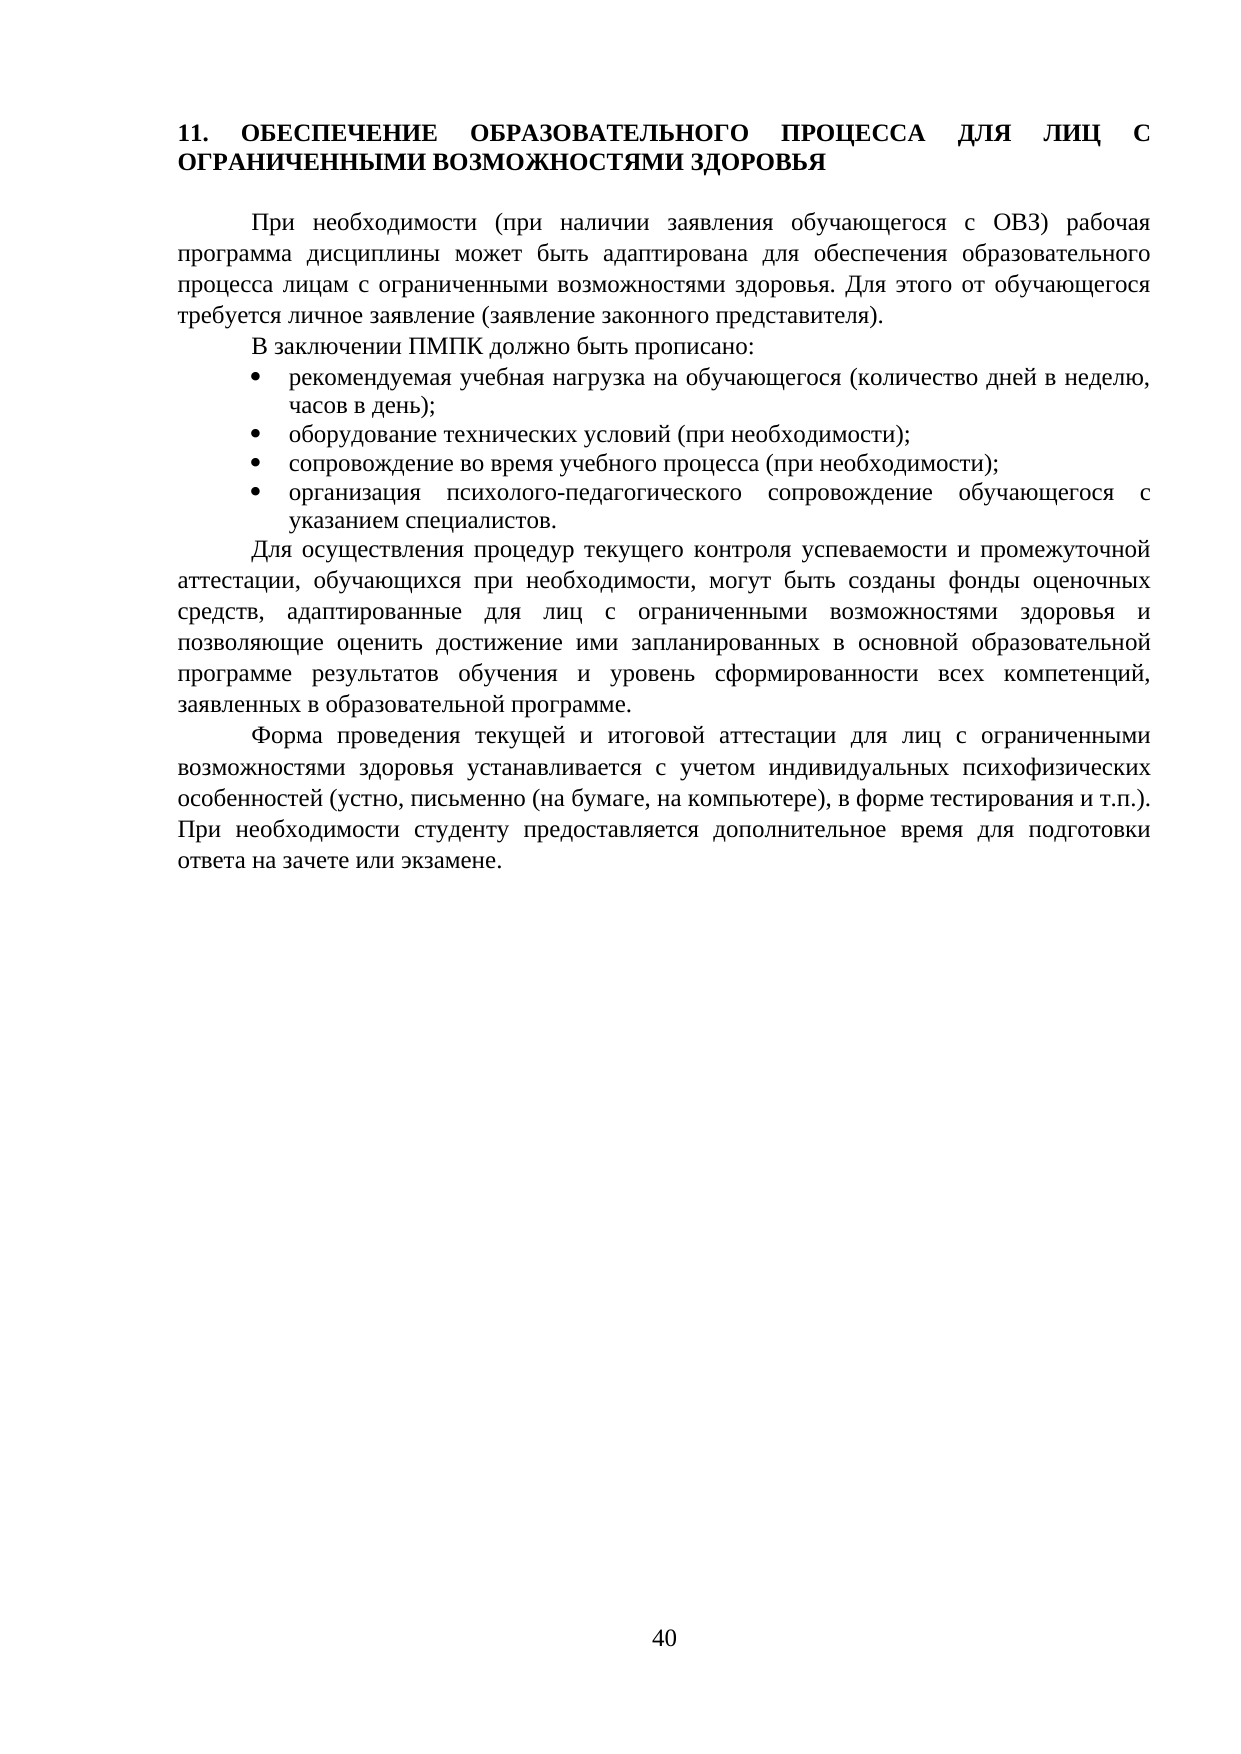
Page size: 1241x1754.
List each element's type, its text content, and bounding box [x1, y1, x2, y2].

text Для осуществления процедур текущего контроля успеваемости и промежуточной аттестации, обучающихся при необходимости, могут быть созданы фонды оценочных средств, адаптированные для лиц с ограниченными возможностями здоровья и позволяющие оценить достижение ими запланированных в основной образовательной программе результатов обучения и уровень сформированности всех компетенций, заявленных в образовательной программе. [177, 534, 1152, 718]
text При необходимости (при наличии заявления обучающегося с ОВЗ) рабочая программа дисциплины может быть адаптирована для обеспечения образовательного процесса лицам с ограниченными возможностями здоровья. Для этого от обучающегося требуется личное заявление (заявление законного представителя). [177, 207, 1152, 328]
text Форма проведения текущей и итоговой аттестации для лиц с ограниченными возможностями здоровья устанавливается с учетом индивидуальных психофизических особенностей (устно, письменно (на бумаге, на компьютере), в форме тестирования и т.п.). При необходимости студенту предоставляется дополнительное время для подготовки ответа на зачете или экзамене. [177, 721, 1152, 873]
subtitle 11. ОБЕСПЕЧЕНИЕ ОБРАЗОВАТЕЛЬНОГО ПРОЦЕССА ДЛЯ ЛИЦ С ОГРАНИЧЕННЫМИ ВОЗМОЖНОСТЯМИ ЗДОРОВЬЯ [177, 118, 1152, 176]
list организация психолого-педагогического сопровождение обучающегося с указанием специалистов. [251, 477, 1152, 534]
list сопровождение во время учебного процесса (при необходимости); [251, 448, 1152, 477]
list рекомендуемая учебная нагрузка на обучающегося (количество дней в неделю, часов в день); [251, 362, 1152, 419]
list оборудование технических условий (при необходимости); [251, 419, 1152, 448]
text В заключении ПМПК должно быть прописано: [177, 331, 1152, 359]
